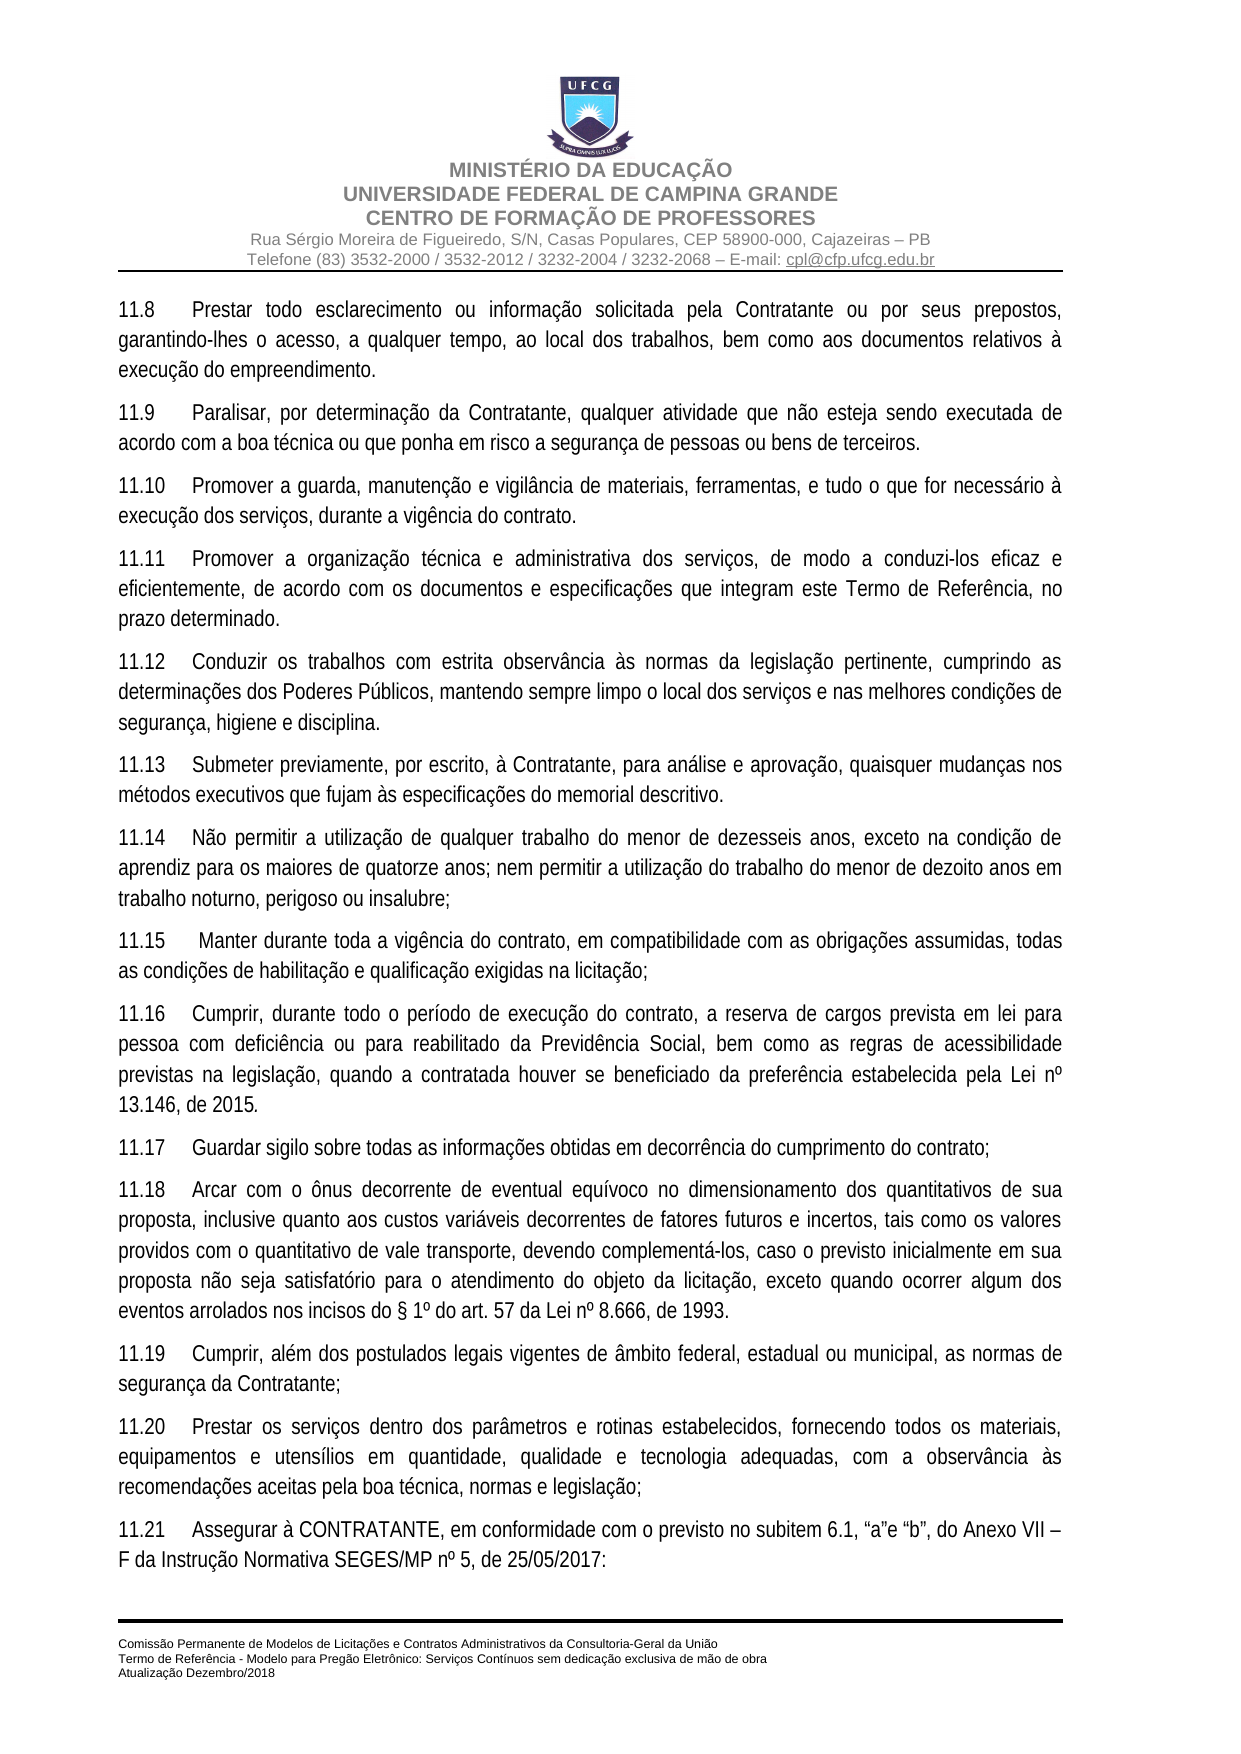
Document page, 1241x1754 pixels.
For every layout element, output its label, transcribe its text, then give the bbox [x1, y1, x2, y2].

list Prestar os serviços dentro dos parâmetros e rotinas estabelecidos, fornecendo todos os materiais, equipamentos e utensílios em quantidade, qualidade e tecnologia adequadas, com a observância às recomendações aceitas pela boa técnica, normas e legislação; [118, 1413, 1063, 1499]
list Não permitir a utilização de qualquer trabalho do menor de dezesseis anos, exceto na condição de aprendiz para os maiores de quatorze anos; nem permitir a utilização do trabalho do menor de dezoito anos em trabalho noturno, perigoso ou insalubre; [118, 824, 1063, 911]
list Promover a organização técnica e administrativa dos serviços, de modo a conduzi-los eficaz e eficientemente, de acordo com os documentos e especificações que integram este Termo de Referência, no prazo determinado. [118, 545, 1063, 632]
list Assegurar à CONTRATANTE, em conformidade com o previsto no subitem 6.1, “a”e “b”, do Anexo VII – F da Instrução Normativa SEGES/MP nº 5, de 25/05/2017: [118, 1516, 1063, 1572]
list Guardar sigilo sobre todas as informações obtidas em decorrência do cumprimento do contrato; [118, 1133, 1063, 1160]
list Paralisar, por determinação da Contratante, qualquer atividade que não esteja sendo executada de acordo com a boa técnica ou que ponha em risco a segurança de pessoas ou bens de terceiros. [118, 399, 1063, 456]
list Prestar todo esclarecimento ou informação solicitada pela Contratante ou por seus prepostos, garantindo-lhes o acesso, a qualquer tempo, ao local dos trabalhos, bem como aos documentos relativos à execução do empreendimento. [118, 296, 1063, 383]
list Arcar com o ônus decorrente de eventual equívoco no dimensionamento dos quantitativos de sua proposta, inclusive quanto aos custos variáveis decorrentes de fatores futuros e incertos, tais como os valores providos com o quantitativo de vale transporte, devendo complementá-los, caso o previsto inicialmente em sua proposta não seja satisfatório para o atendimento do objeto da licitação, exceto quando ocorrer algum dos eventos arrolados nos incisos do § 1º do art. 57 da Lei nº 8.666, de 1993. [118, 1176, 1063, 1323]
list Manter durante toda a vigência do contrato, em compatibilidade com as obrigações assumidas, todas as condições de habilitação e qualificação exigidas na licitação; [118, 927, 1063, 984]
list Conduzir os trabalhos com estrita observância às normas da legislação pertinente, cumprindo as determinações dos Poderes Públicos, mantendo sempre limpo o local dos serviços e nas melhores condições de segurança, higiene e disciplina. [118, 648, 1063, 735]
picture [546, 73, 636, 159]
list Cumprir, além dos postulados legais vigentes de âmbito federal, estadual ou municipal, as normas de segurança da Contratante; [118, 1340, 1063, 1396]
list Promover a guarda, manutenção e vigilância de materiais, ferramentas, e tudo o que for necessário à execução dos serviços, durante a vigência do contrato. [118, 472, 1063, 529]
list Submeter previamente, por escrito, à Contratante, para análise e aprovação, quaisquer mudanças nos métodos executivos que fujam às especificações do memorial descritivo. [118, 751, 1063, 808]
list Cumprir, durante todo o período de execução do contrato, a reserva de cargos prevista em lei para pessoa com deficiência ou para reabilitado da Previdência Social, bem como as regras de acessibilidade previstas na legislação, quando a contratada houver se beneficiado da preferência estabelecida pela Lei nº 13.146, de 2015. [118, 1000, 1063, 1117]
